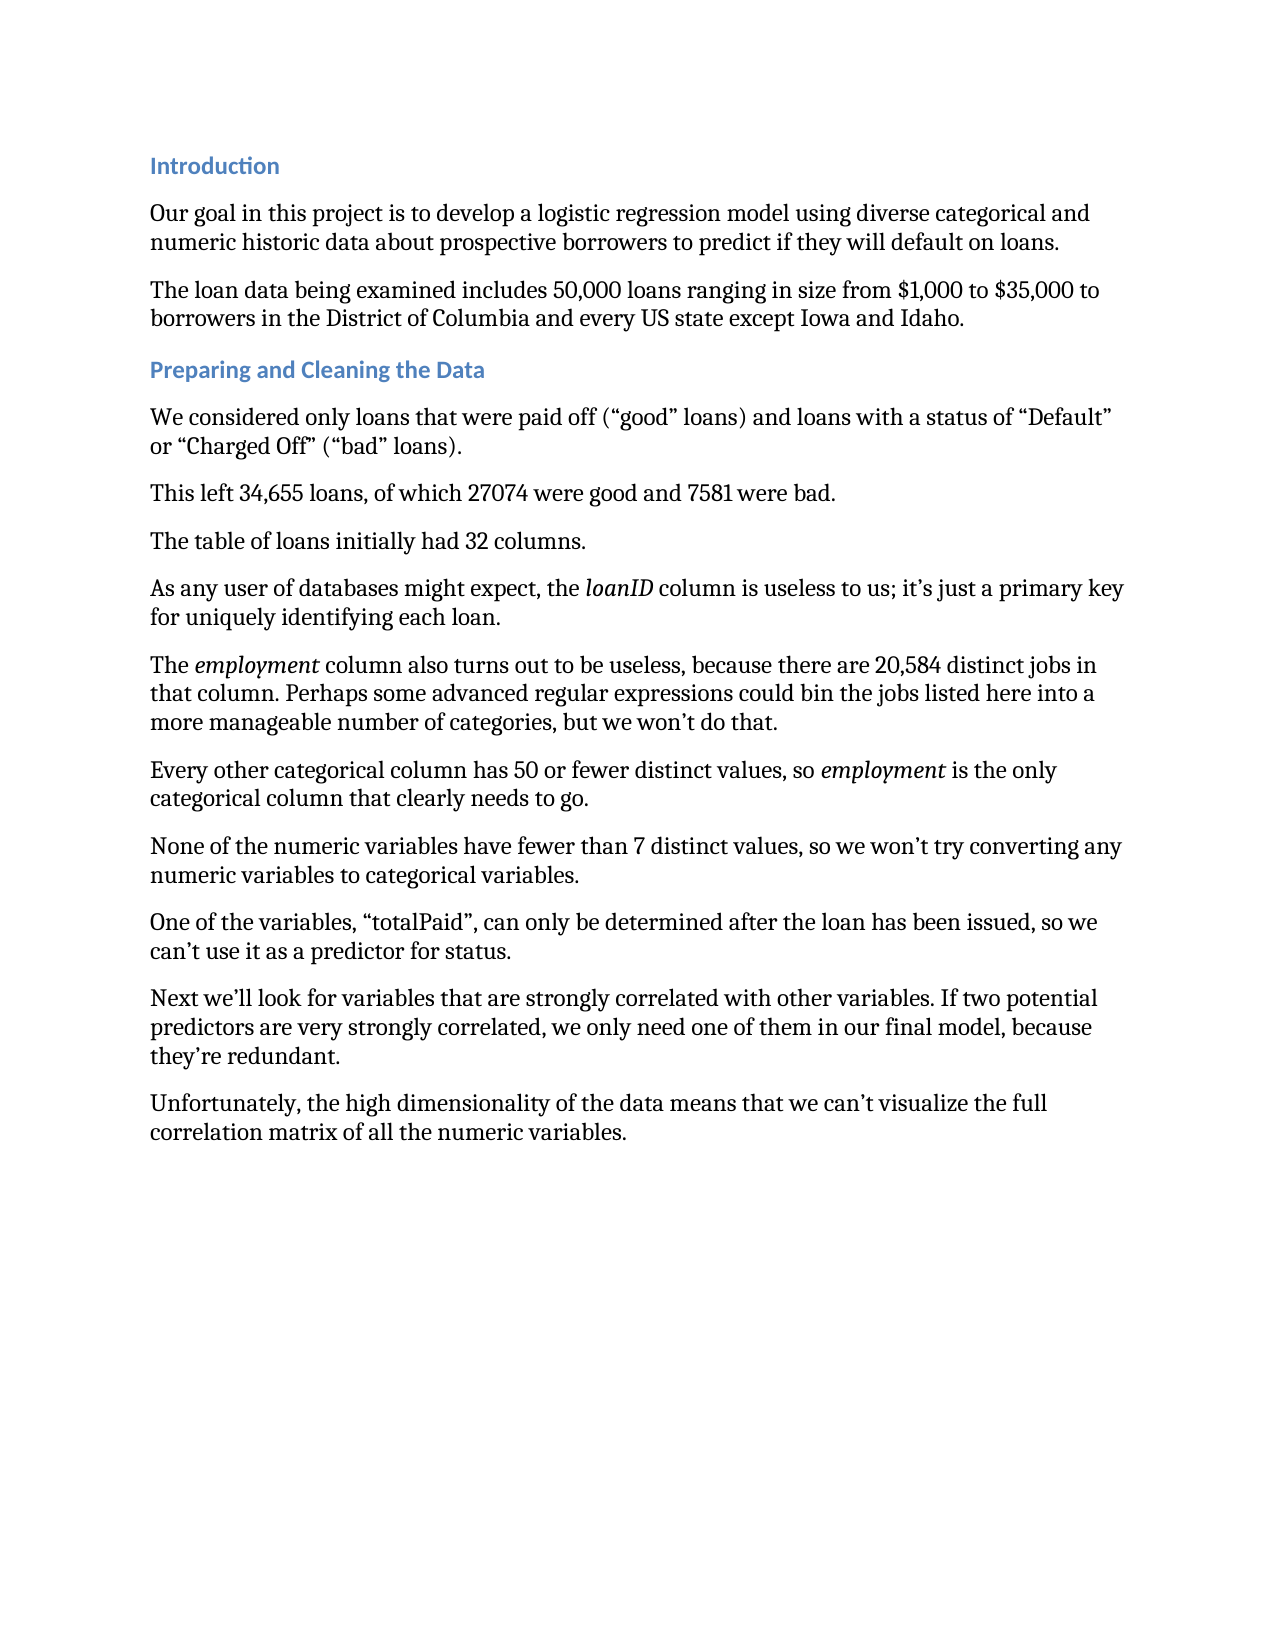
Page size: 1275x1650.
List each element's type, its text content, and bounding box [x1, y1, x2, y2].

text This left 34,655 loans, of which 27074 were good and 7581 were bad. [150, 479, 1125, 508]
text None of the numeric variables have fewer than 7 distinct values, so we won’t try converting any numeric variables to categorical variables. [150, 832, 1125, 889]
text The table of loans initially had 32 columns. [150, 527, 1125, 556]
subtitle Introduction [150, 150, 1125, 181]
text Our goal in this project is to develop a logistic regression model using diverse categorical and numeric historic data about prospective borrowers to predict if they will default on loans. [150, 199, 1125, 257]
text One of the variables, “totalPaid”, can only be determined after the loan has been issued, so we can’t use it as a predictor for status. [150, 908, 1125, 966]
text Unfortunately, the high dimensionality of the data means that we can’t visualize the full correlation matrix of all the numeric variables. [150, 1089, 1125, 1147]
text The employment column also turns out to be useless, because there are 20,584 distinct jobs in that column. Perhaps some advanced regular expressions could bin the jobs listed here into a more manageable number of categories, but we won’t do that. [150, 651, 1125, 737]
text The loan data being examined includes 50,000 loans ranging in size from $1,000 to $35,000 to borrowers in the District of Columbia and every US state except Iowa and Idaho. [150, 276, 1125, 333]
text We considered only loans that were paid off (“good” loans) and loans with a status of “Default” or “Charged Off” (“bad” loans). [150, 403, 1125, 461]
text As any user of databases might expect, the loanID column is useless to us; it’s just a primary key for uniquely identifying each loan. [150, 574, 1125, 632]
text Every other categorical column has 50 or fewer distinct values, so employment is the only categorical column that clearly needs to go. [150, 756, 1125, 813]
subtitle Preparing and Cleaning the Data [150, 354, 1125, 384]
text Next we’ll look for variables that are strongly correlated with other variables. If two potential predictors are very strongly correlated, we only need one of them in our final model, because they’re redundant. [150, 984, 1125, 1071]
